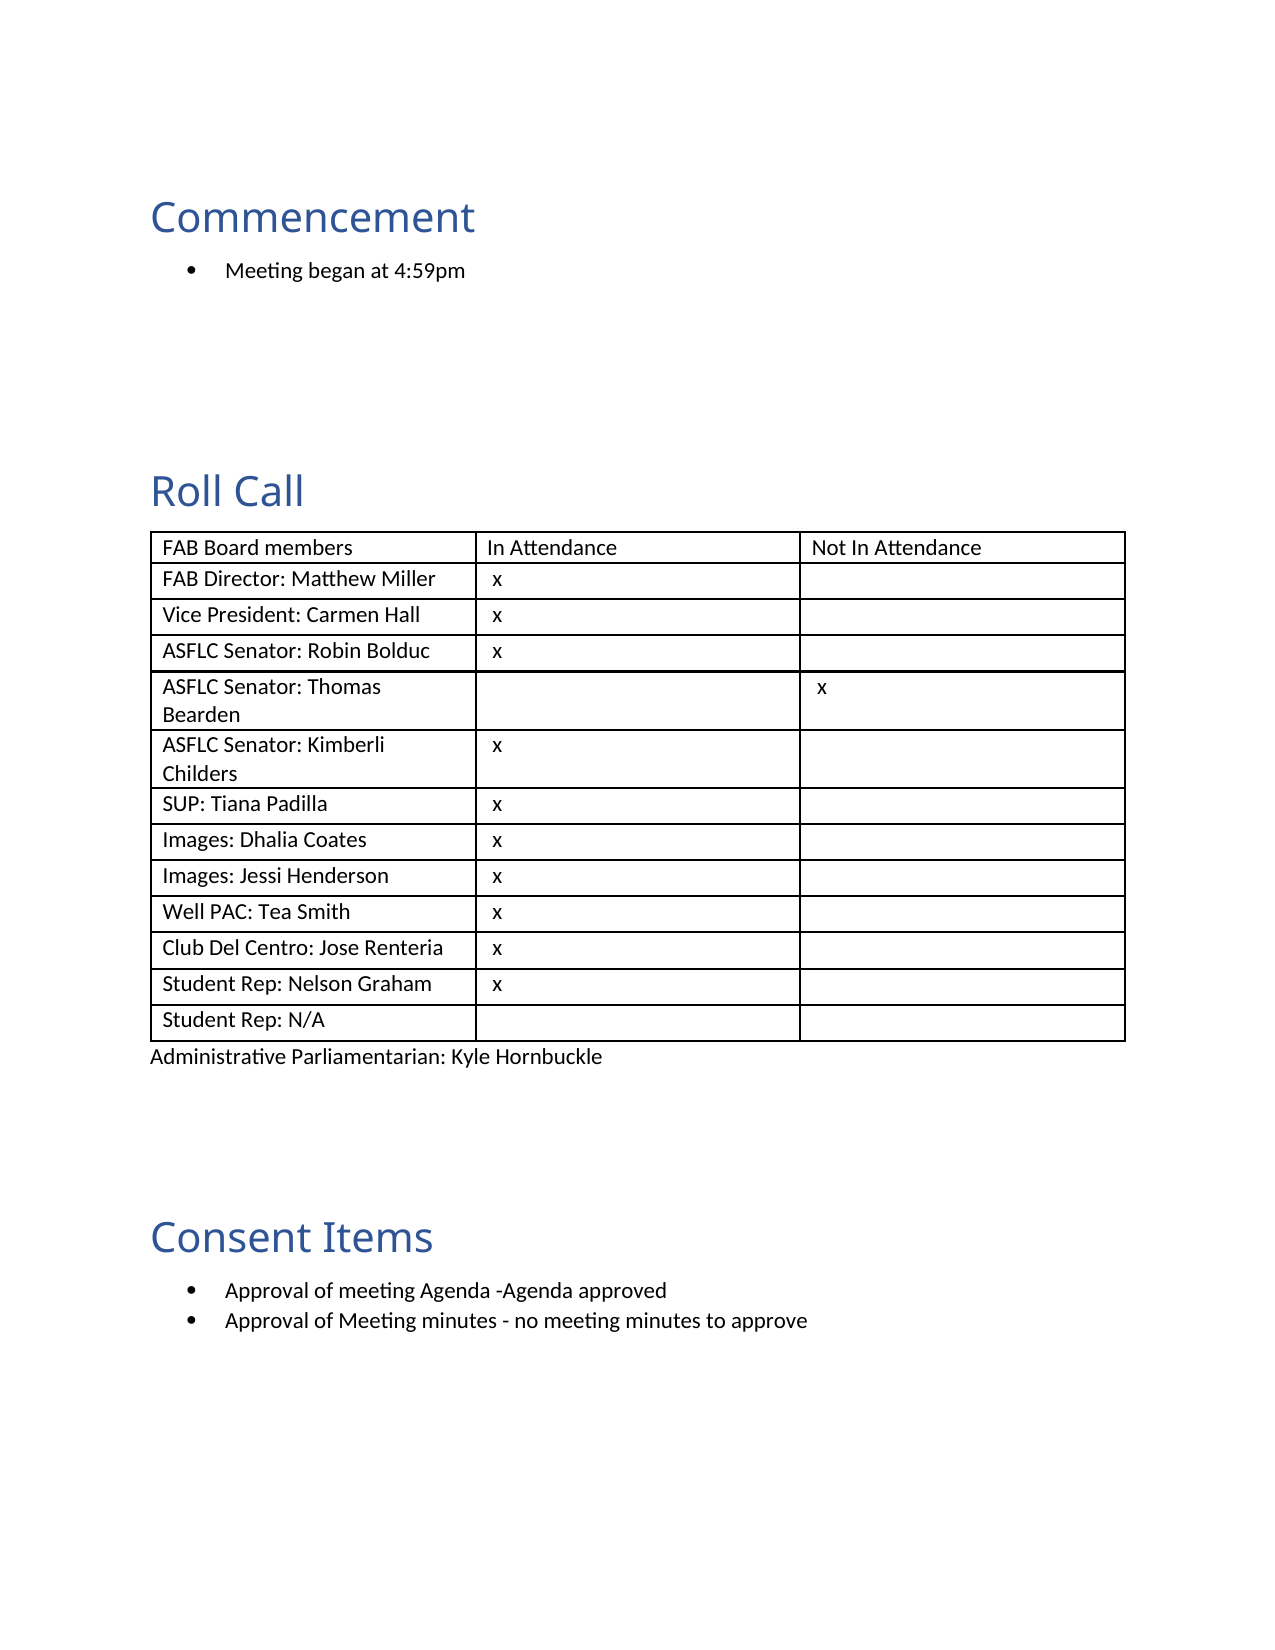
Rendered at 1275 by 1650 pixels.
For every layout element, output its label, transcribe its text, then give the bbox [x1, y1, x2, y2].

table_cell [477, 673, 799, 728]
table_cell [801, 861, 1124, 895]
table_cell Images: Dhalia Coates [152, 825, 475, 859]
table_header Not In Attendance [801, 533, 1124, 562]
table_cell ASFLC Senator: Thomas Bearden [152, 673, 475, 728]
table_cell [477, 1006, 799, 1040]
table_header In Attendance [477, 533, 799, 562]
table_cell x [477, 600, 799, 634]
subtitle Roll Call [150, 462, 1125, 518]
text Administrative Parliamentarian: Kyle Hornbuckle [150, 1042, 1125, 1070]
table_cell [801, 600, 1124, 634]
table_cell x [477, 564, 799, 598]
table_cell [801, 731, 1124, 787]
table_cell [801, 1006, 1124, 1040]
table_cell SUP: Tiana Padilla [152, 789, 475, 823]
table_cell x [477, 731, 799, 787]
list Approval of Meeting minutes - no meeting minutes to approve [187, 1306, 1125, 1334]
table_cell x [477, 861, 799, 895]
subtitle Consent Items [150, 1207, 1125, 1264]
subtitle Commencement [150, 187, 1125, 244]
table_cell [801, 970, 1124, 1003]
table_cell Well PAC: Tea Smith [152, 897, 475, 931]
table_cell Images: Jessi Henderson [152, 861, 475, 895]
table_cell Club Del Centro: Jose Renteria [152, 933, 475, 967]
table_cell ASFLC Senator: Robin Bolduc [152, 636, 475, 670]
table_cell x [801, 673, 1124, 728]
table_cell x [477, 897, 799, 931]
table_cell x [477, 933, 799, 967]
table_cell x [477, 970, 799, 1003]
table_cell x [477, 825, 799, 859]
table_cell x [477, 789, 799, 823]
table_cell FAB Director: Matthew Miller [152, 564, 475, 598]
list Approval of meeting Agenda -Agenda approved [187, 1276, 1125, 1304]
table_cell Student Rep: N/A [152, 1006, 475, 1040]
table_cell Student Rep: Nelson Graham [152, 970, 475, 1003]
list Meeting began at 4:59pm [187, 257, 1125, 284]
table_cell [801, 564, 1124, 598]
table_cell [801, 933, 1124, 967]
table_cell [801, 825, 1124, 859]
table_cell [801, 636, 1124, 670]
table_cell [801, 897, 1124, 931]
table_cell x [477, 636, 799, 670]
table_cell Vice President: Carmen Hall [152, 600, 475, 634]
table_header FAB Board members [152, 533, 475, 562]
table_cell [801, 789, 1124, 823]
table_cell ASFLC Senator: Kimberli Childers [152, 731, 475, 787]
